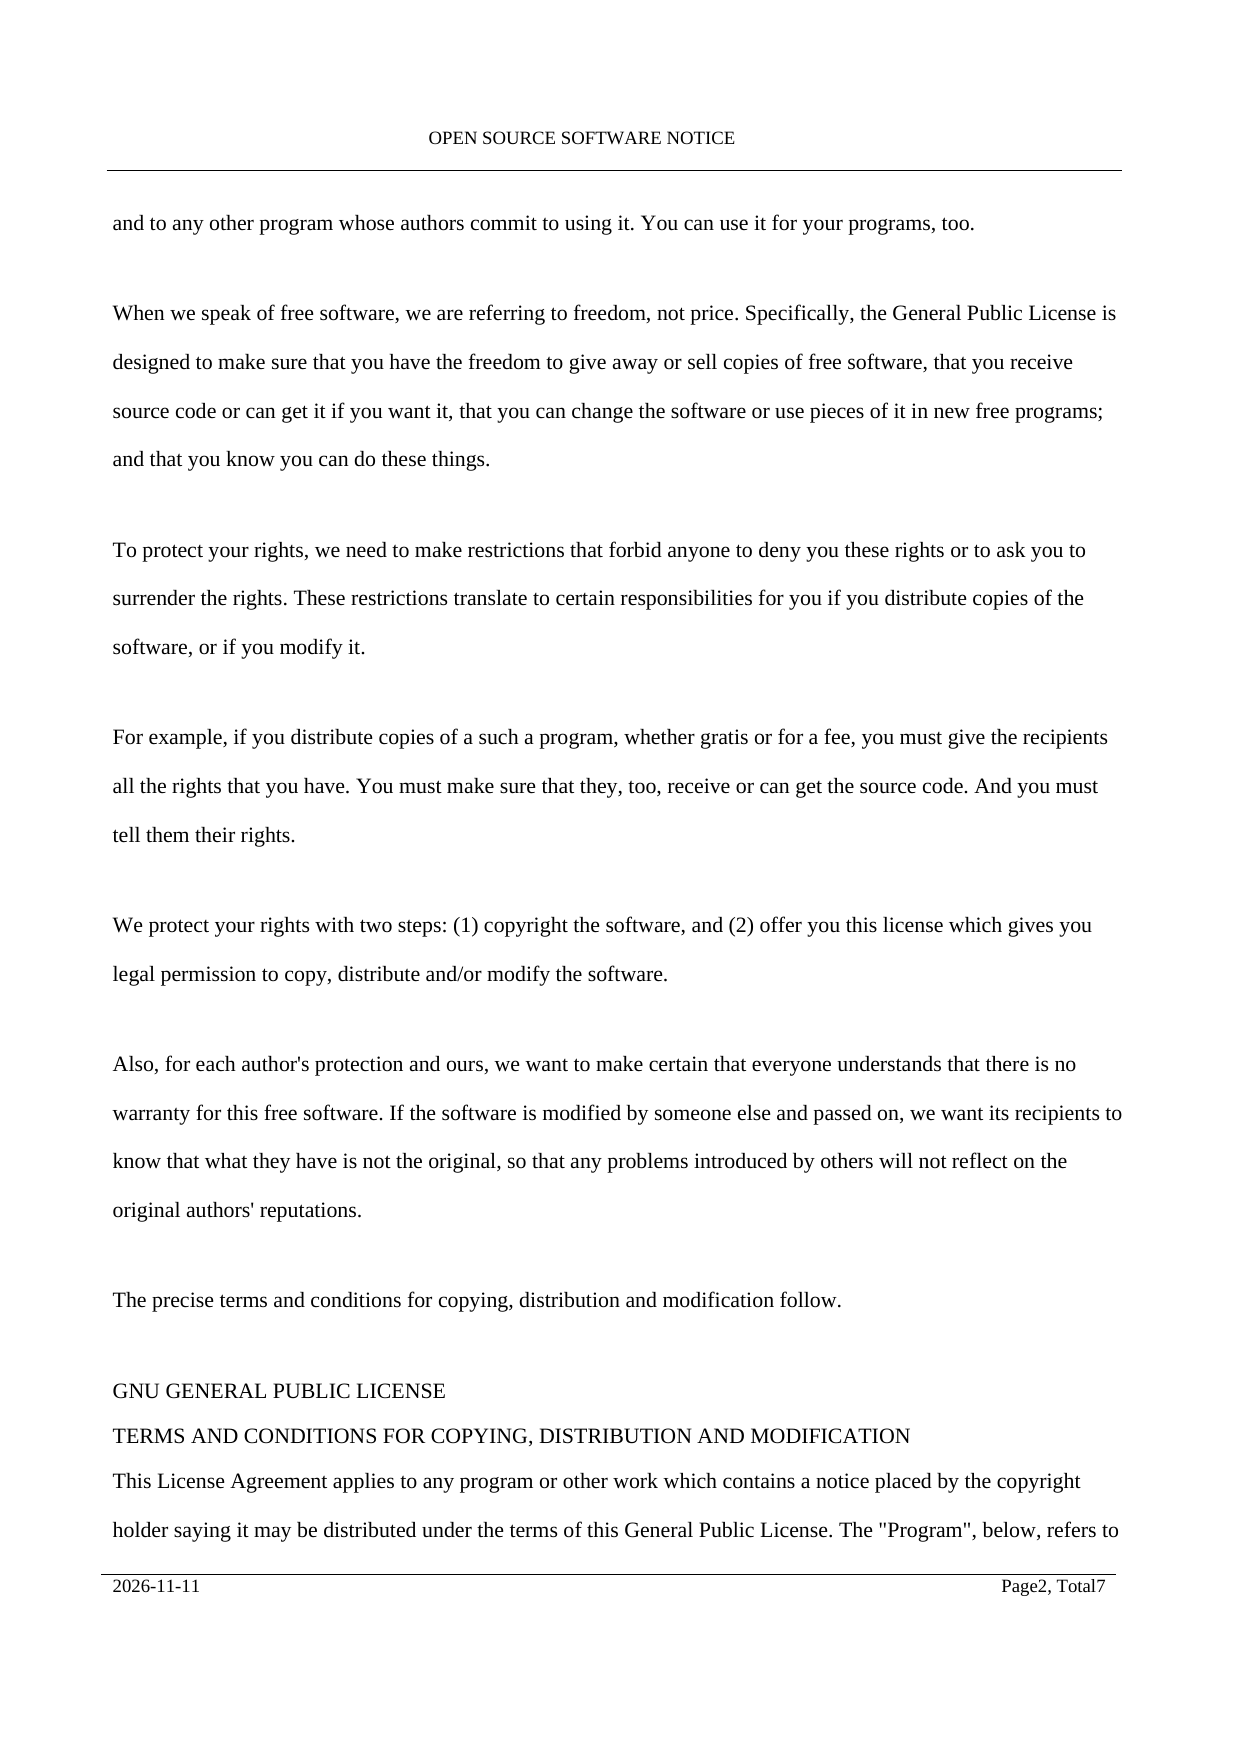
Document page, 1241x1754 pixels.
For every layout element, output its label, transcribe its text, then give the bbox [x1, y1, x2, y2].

text For example, if you distribute copies of a such a program, whether gratis or for a fee, you must give the recipients all the rights that you have. You must make sure that they, too, receive or can get the source code. And you must tell them their rights. [112, 721, 1128, 851]
text When we speak of free software, we are referring to freedom, not price. Specifically, the General Public License is designed to make sure that you have the freedom to give away or sell copies of free software, that you receive source code or can get it if you want it, that you can change the software or use pieces of it in new free programs; and that you know you can do these things. [112, 297, 1128, 475]
text Also, for each author's protection and ours, we want to make certain that everyone understands that there is no warranty for this free software. If the software is modified by someone else and passed on, we want its recipients to know that what they have is not the original, so that any problems introduced by others will not reflect on the original authors' reputations. [112, 1047, 1128, 1226]
text To protect your rights, we need to make restrictions that forbid anyone to deny you these rights or to ask you to surrender the rights. These restrictions translate to certain responsibilities for you if you distribute copies of the software, or if you modify it. [112, 533, 1128, 663]
text The precise terms and conditions for copying, distribution and modification follow. [112, 1284, 1128, 1316]
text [112, 206, 1128, 239]
text GNU GENERAL PUBLIC LICENSE [112, 1374, 1128, 1407]
text TERMS AND CONDITIONS FOR COPYING, DISTRIBUTION AND MODIFICATION [112, 1419, 1128, 1452]
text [112, 1464, 1128, 1546]
text We protect your rights with two steps: (1) copyright the software, and (2) offer you this license which gives you legal permission to copy, distribute and/or modify the software. [112, 908, 1128, 990]
